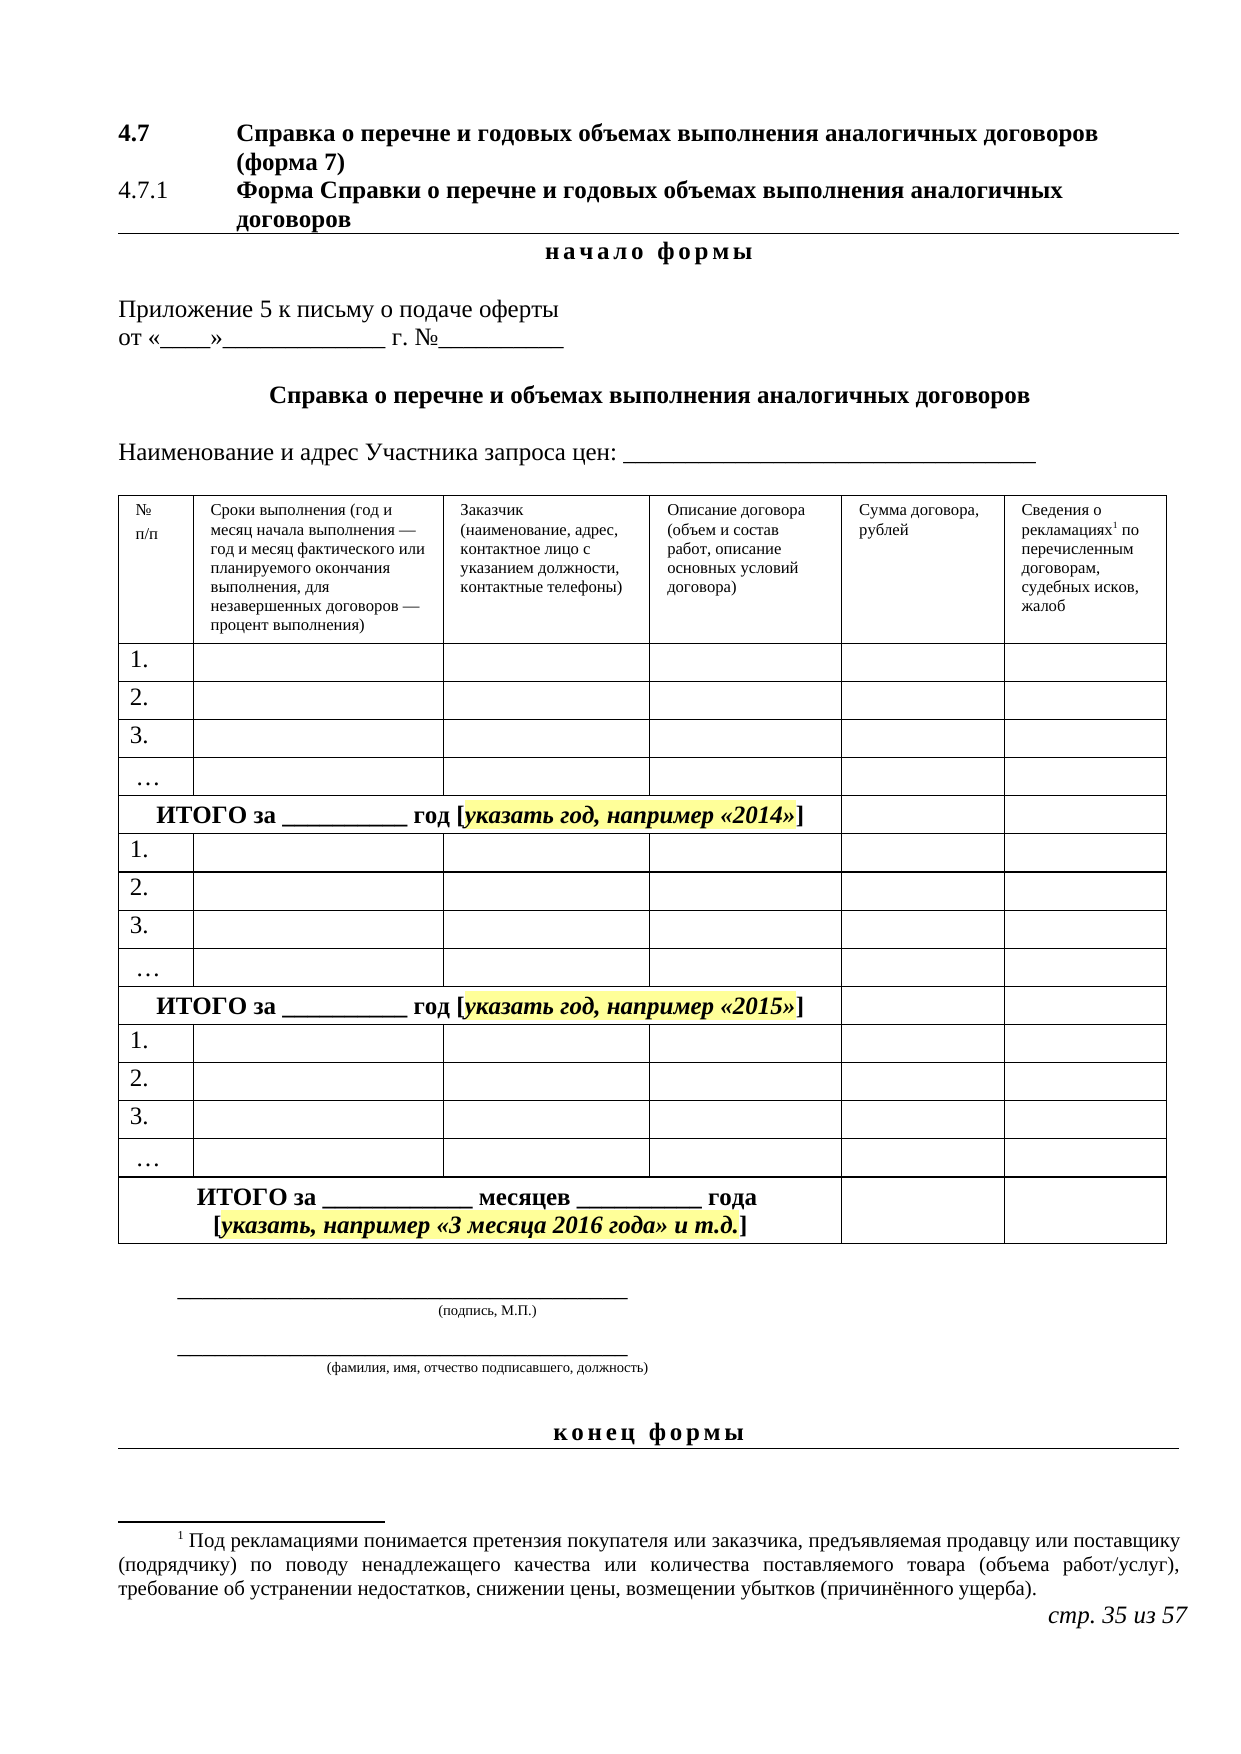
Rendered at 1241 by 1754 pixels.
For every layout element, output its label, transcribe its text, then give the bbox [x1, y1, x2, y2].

table_cell [842, 911, 1004, 948]
text (фамилия, имя, отчество подписавшего, должность) [118, 1359, 797, 1388]
text Справка о перечне и объемах выполнения аналогичных договоров [118, 380, 1181, 409]
table_cell [444, 949, 649, 986]
table_cell [1005, 682, 1166, 719]
table_cell [1005, 949, 1166, 986]
table_cell [1005, 1101, 1166, 1138]
table_cell [444, 873, 649, 909]
subtitle Справка о перечне и годовых объемах выполнения аналогичных договоров (форма 7) [118, 118, 1181, 176]
table_cell [650, 1025, 841, 1062]
table_cell [1005, 1178, 1166, 1243]
table_cell [1005, 796, 1166, 833]
text Форма Справки о перечне и годовых объемах выполнения аналогичных договоров [118, 176, 1181, 233]
table_cell [842, 834, 1004, 871]
table_cell [650, 1063, 841, 1100]
table_cell [1005, 758, 1166, 795]
table_header № п/п [119, 496, 193, 643]
table_cell [194, 911, 443, 948]
text конец формы [118, 1417, 1179, 1448]
table_cell [1005, 911, 1166, 948]
table_cell [194, 1025, 443, 1062]
table_cell [1005, 873, 1166, 909]
text ____________________________________ [118, 1273, 1181, 1302]
table_cell ИТОГО за __________ год [указать год, например «2014»] [119, 796, 841, 833]
table_cell [842, 1178, 1004, 1243]
table_cell [842, 987, 1004, 1024]
table_cell [444, 644, 649, 681]
table_cell [650, 682, 841, 719]
table_cell [194, 834, 443, 871]
table_cell [650, 720, 841, 757]
table_cell [650, 644, 841, 681]
table_cell [650, 1101, 841, 1138]
text начало формы [118, 234, 1179, 265]
table_cell [650, 758, 841, 795]
table_cell [842, 1025, 1004, 1062]
table_cell [1005, 1063, 1166, 1100]
table_cell [1005, 987, 1166, 1024]
table_cell [444, 682, 649, 719]
table_cell [194, 1063, 443, 1100]
table_header Заказчик (наименование, адрес, контактное лицо с указанием должности, контактные телефоны) [444, 496, 649, 643]
table_cell [194, 682, 443, 719]
table_cell [119, 1101, 193, 1138]
table_cell [650, 911, 841, 948]
table_cell [650, 873, 841, 909]
table_cell [444, 720, 649, 757]
table_cell [119, 720, 193, 757]
table_cell [194, 758, 443, 795]
table_cell [444, 834, 649, 871]
table_cell [444, 1025, 649, 1062]
table_cell [119, 644, 193, 681]
text Наименование и адрес Участника запроса цен: _________________________________ [118, 437, 1181, 466]
table_cell [119, 1025, 193, 1062]
text (подпись, М.П.) [118, 1302, 797, 1331]
table_cell [842, 1101, 1004, 1138]
table_header Сроки выполнения (год и месяц начала выполнения — год и месяц фактического или планируемого окончания выполнения, для незавершенных договоров — процент выполнения) [194, 496, 443, 643]
table_cell [842, 873, 1004, 909]
table_cell [194, 873, 443, 909]
table_cell [444, 1063, 649, 1100]
table_cell [444, 911, 649, 948]
text Приложение 5 к письму о подаче оферты от «____»_____________ г. №__________ [118, 294, 1181, 351]
table_cell [842, 644, 1004, 681]
table_cell [194, 720, 443, 757]
table_cell [444, 1139, 649, 1176]
table_cell ИТОГО за ____________ месяцев __________ года [указать, например «3 месяца 2016 года» и т.д.] [119, 1178, 841, 1243]
table_cell [194, 1139, 443, 1176]
table_cell … [119, 1139, 193, 1176]
table_header Сведения о рекламациях по перечисленным договорам, судебных исков, жалоб [1005, 496, 1166, 643]
table_cell [842, 1139, 1004, 1176]
table_cell [1005, 1025, 1166, 1062]
table_cell [444, 758, 649, 795]
table_header Сумма договора, рублей [842, 496, 1004, 643]
table_cell … [119, 758, 193, 795]
table_cell [119, 873, 193, 909]
table_cell [842, 682, 1004, 719]
text ____________________________________ [118, 1331, 1181, 1359]
table_cell [194, 644, 443, 681]
table_cell [650, 949, 841, 986]
table_cell [650, 834, 841, 871]
table_cell [650, 1139, 841, 1176]
table_cell [842, 796, 1004, 833]
table_cell ИТОГО за __________ год [указать год, например «2015»] [119, 987, 841, 1024]
table_cell [842, 758, 1004, 795]
table_cell [1005, 834, 1166, 871]
table_cell [119, 834, 193, 871]
table_cell [119, 911, 193, 948]
table_cell [1005, 644, 1166, 681]
table_cell [842, 1063, 1004, 1100]
table_cell [194, 1101, 443, 1138]
table_cell [842, 949, 1004, 986]
table_cell [444, 1101, 649, 1138]
table_cell … [119, 949, 193, 986]
table_cell [842, 720, 1004, 757]
table_cell [1005, 1139, 1166, 1176]
table_header Описание договора (объем и состав работ, описание основных условий договора) [650, 496, 841, 643]
table_cell [119, 682, 193, 719]
table_cell [1005, 720, 1166, 757]
table_cell [119, 1063, 193, 1100]
table_cell [194, 949, 443, 986]
